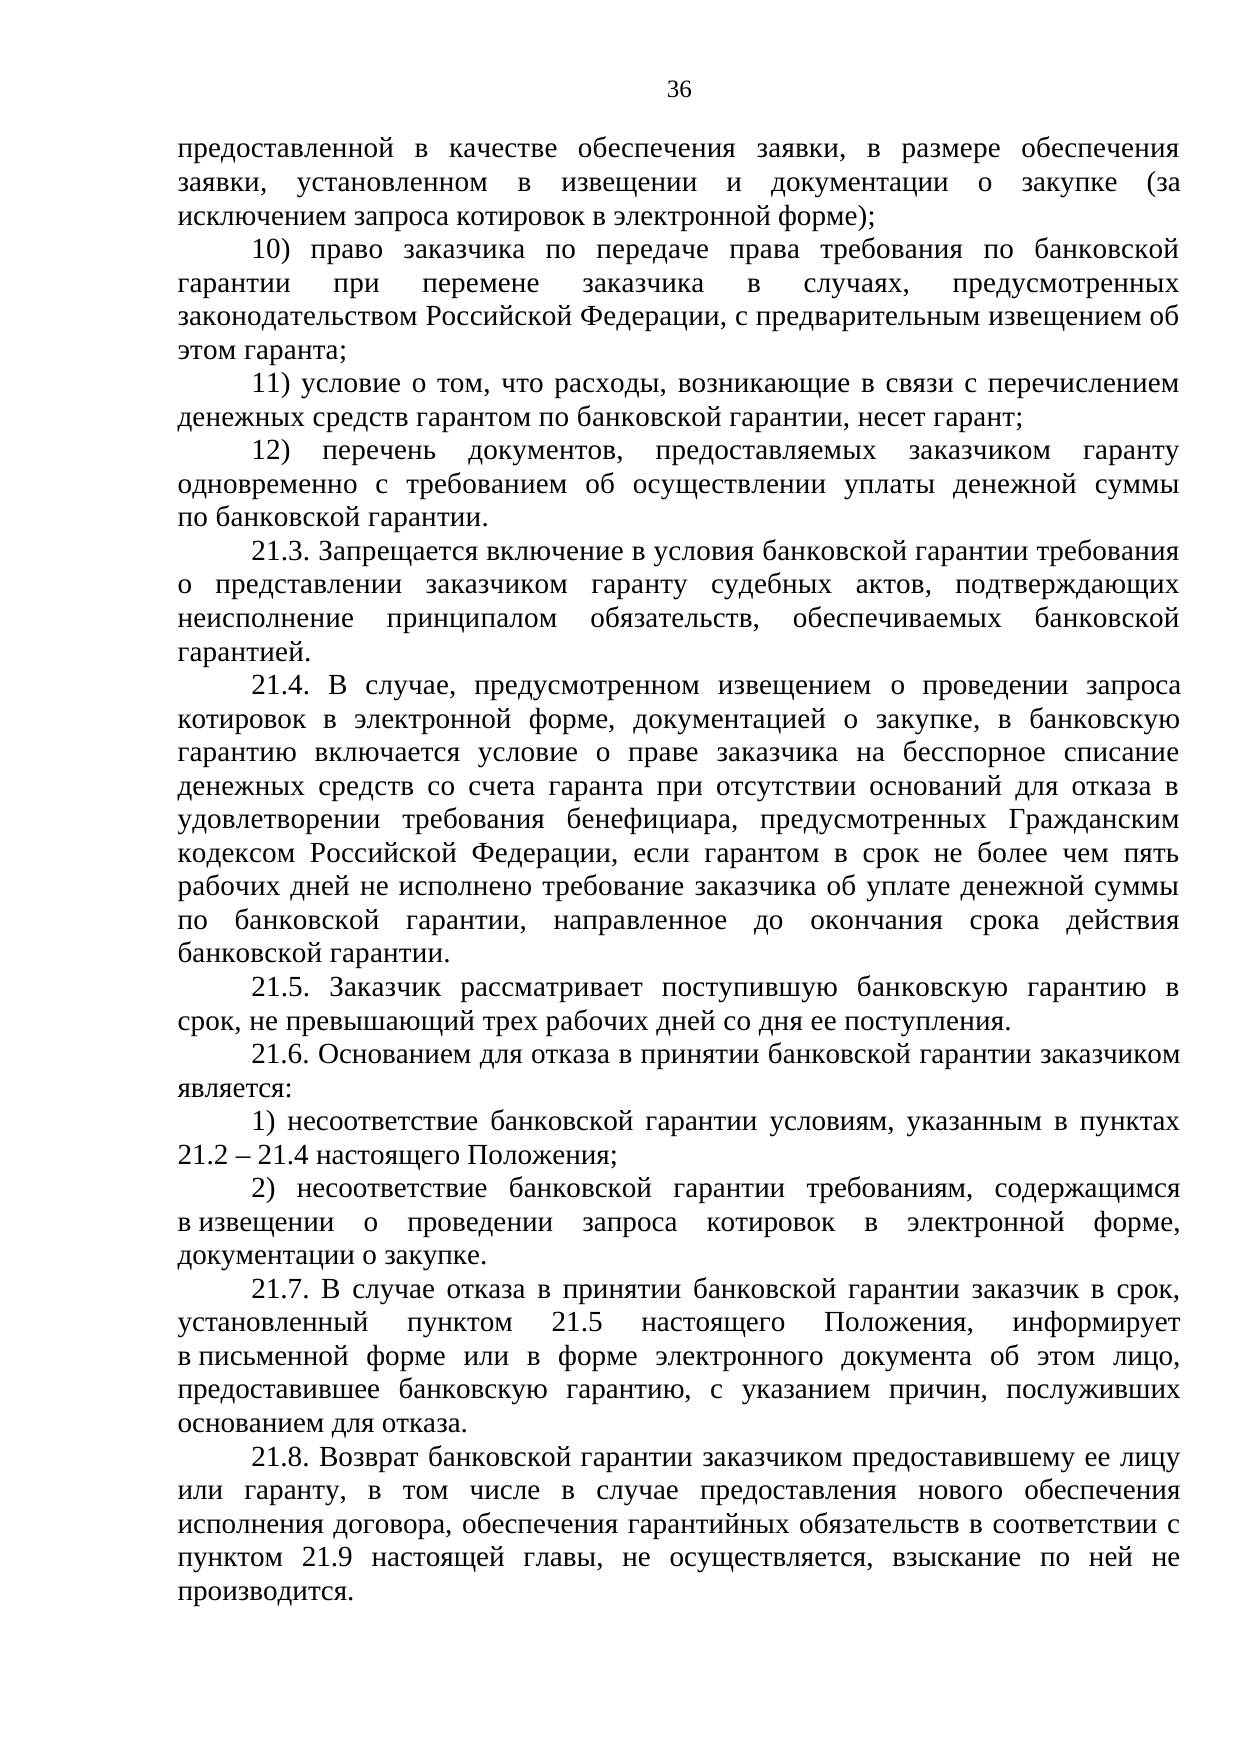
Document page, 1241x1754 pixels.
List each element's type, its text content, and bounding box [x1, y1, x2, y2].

text 21.5. Заказчик рассматривает поступившую банковскую гарантию в срок, не превышающий трех рабочих дней со дня ее поступления. [177, 969, 1181, 1036]
text 21.3. Запрещается включение в условия банковской гарантии требования о представлении заказчиком гаранту судебных актов, подтверждающих неисполнение принципалом обязательств, обеспечиваемых банковской гарантией. [177, 533, 1181, 667]
text 21.7. В случае отказа в принятии банковской гарантии заказчик в срок, установленный пунктом 21.5 настоящего Положения, информирует в письменной форме или в форме электронного документа об этом лицо, предоставившее банковскую гарантию, с указанием причин, послуживших основанием для отказа. [177, 1271, 1181, 1439]
text 1) несоответствие банковской гарантии условиям, указанным в пунктах 21.2 – 21.4 настоящего Положения; [177, 1103, 1181, 1170]
text 21.4. В случае, предусмотренном извещением о проведении запроса котировок в электронной форме, документацией о закупке, в банковскую гарантию включается условие о праве заказчика на бесспорное списание денежных средств со счета гаранта при отсутствии оснований для отказа в удовлетворении требования бенефициара, предусмотренных Гражданским кодексом Российской Федерации, если гарантом в срок не более чем пять рабочих дней не исполнено требование заказчика об уплате денежной суммы по банковской гарантии, направленное до окончания срока действия банковской гарантии. [177, 667, 1181, 969]
text 12) перечень документов, предоставляемых заказчиком гаранту одновременно с требованием об осуществлении уплаты денежной суммы по банковской гарантии. [177, 432, 1181, 533]
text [177, 131, 1181, 231]
text 10) право заказчика по передаче права требования по банковской гарантии при перемене заказчика в случаях, предусмотренных законодательством Российской Федерации, с предварительным извещением об этом гаранта; [177, 231, 1181, 365]
text 21.6. Основанием для отказа в принятии банковской гарантии заказчиком является: [177, 1036, 1181, 1103]
text 2) несоответствие банковской гарантии требованиям, содержащимся в извещении о проведении запроса котировок в электронной форме, документации о закупке. [177, 1170, 1181, 1271]
text 21.8. Возврат банковской гарантии заказчиком предоставившему ее лицу или гаранту, в том числе в случае предоставления нового обеспечения исполнения договора, обеспечения гарантийных обязательств в соответствии с пунктом 21.9 настоящей главы, не осуществляется, взыскание по ней не производится. [177, 1439, 1181, 1606]
text 11) условие о том, что расходы, возникающие в связи с перечислением денежных средств гарантом по банковской гарантии, несет гарант; [177, 365, 1181, 432]
